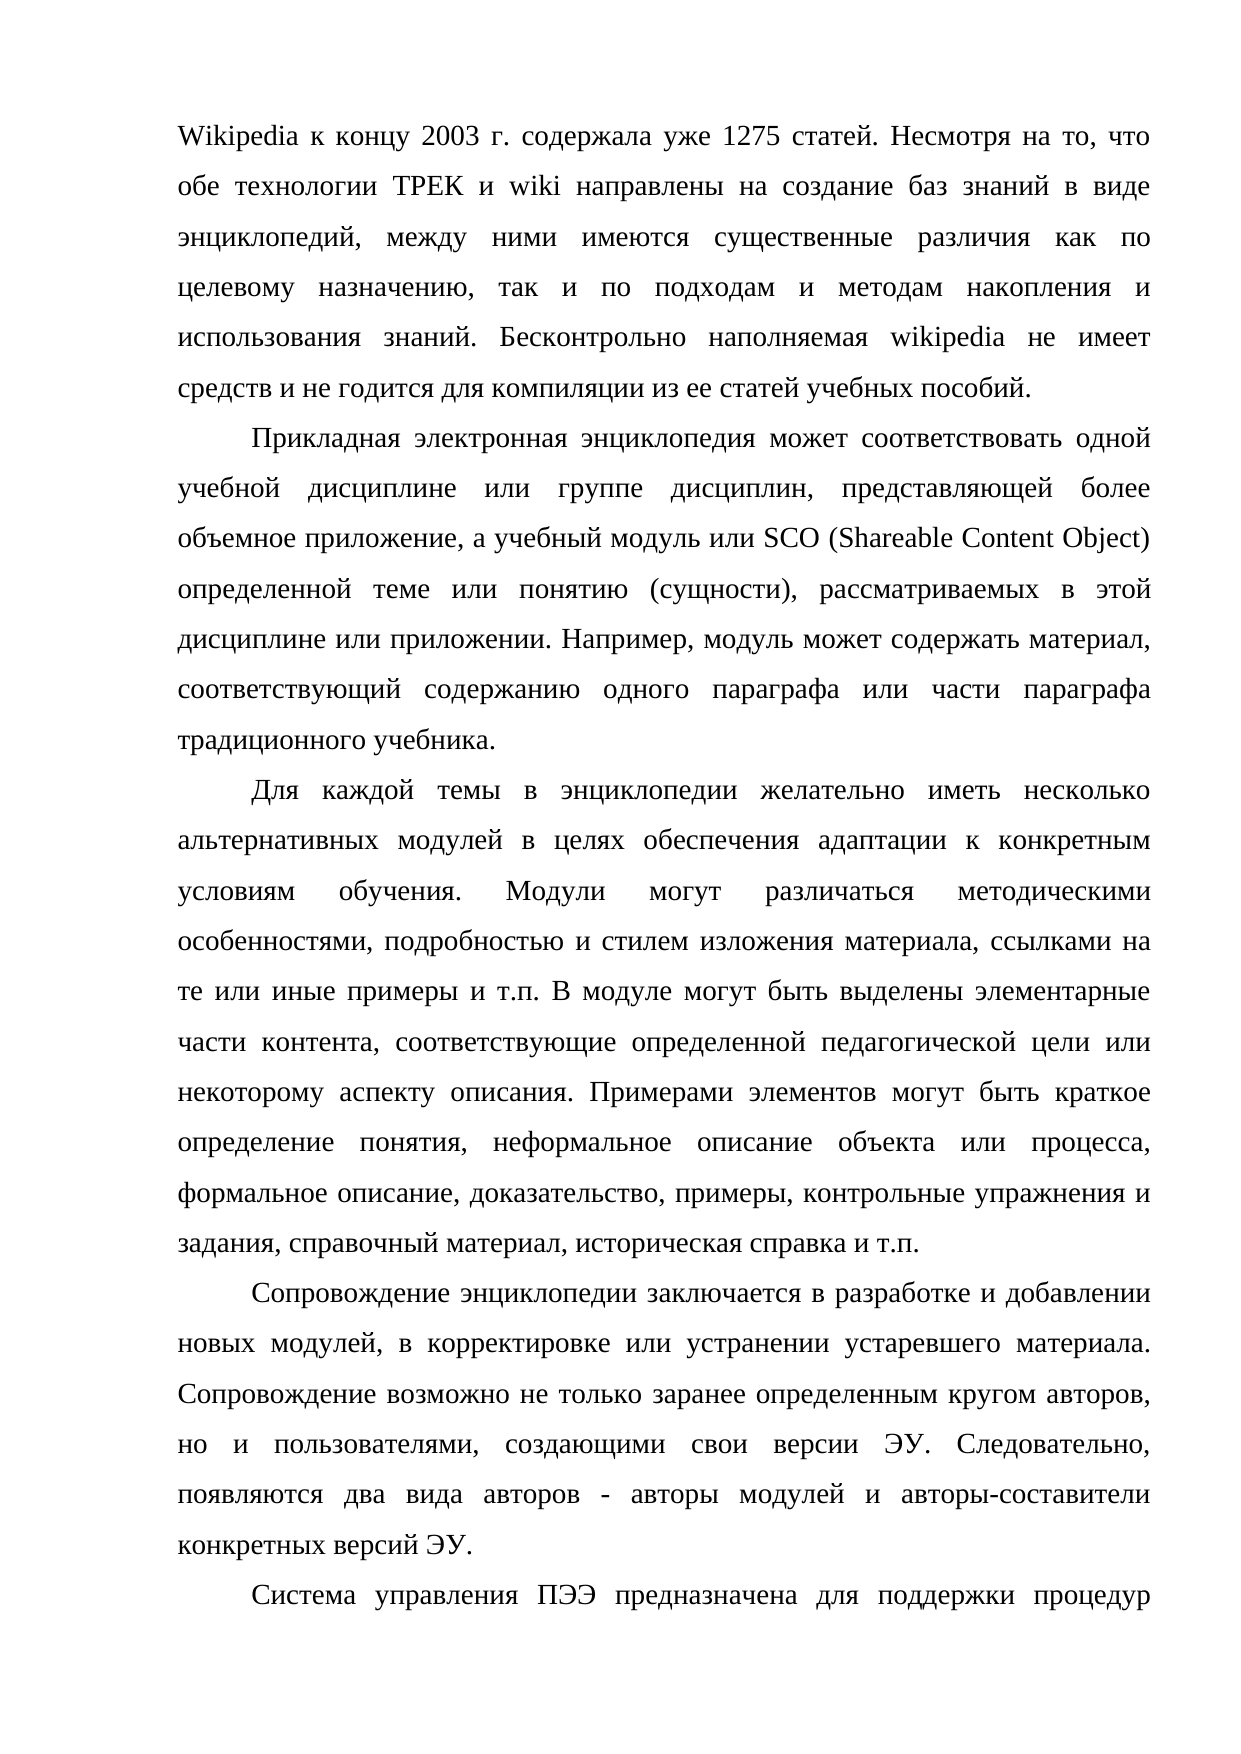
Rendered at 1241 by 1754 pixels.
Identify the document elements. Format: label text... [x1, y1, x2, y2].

text Прикладная электронная энциклопедия может соответствовать одной учебной дисциплине или группе дисциплин, представляющей более объемное приложение, а учебный модуль или SCO (Shareable Content Object) определенной теме или понятию (сущности), рассматриваемых в этой дисциплине или приложении. Например, модуль может содержать материал, соответствующий содержанию одного параграфа или части параграфа традиционного учебника. [177, 420, 1152, 755]
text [177, 118, 1152, 403]
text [177, 1577, 1152, 1611]
text Для каждой темы в энциклопедии желательно иметь несколько альтернативных модулей в целях обеспечения адаптации к конкретным условиям обучения. Модули могут различаться методическими особенностями, подробностью и стилем изложения материала, ссылками на те или иные примеры и т.п. В модуле могут быть выделены элементарные части контента, соответствующие определенной педагогической цели или некоторому аспекту описания. Примерами элементов могут быть краткое определение понятия, неформальное описание объекта или процесса, формальное описание, доказательство, примеры, контрольные упражнения и задания, справочный материал, историческая справка и т.п. [177, 772, 1152, 1258]
text Сопровождение энциклопедии заключается в разработке и добавлении новых модулей, в корректировке или устранении устаревшего материала. Сопровождение возможно не только заранее определенным кругом авторов, но и пользователями, создающими свои версии ЭУ. Следовательно, появляются два вида авторов - авторы модулей и авторы-составители конкретных версий ЭУ. [177, 1275, 1152, 1560]
